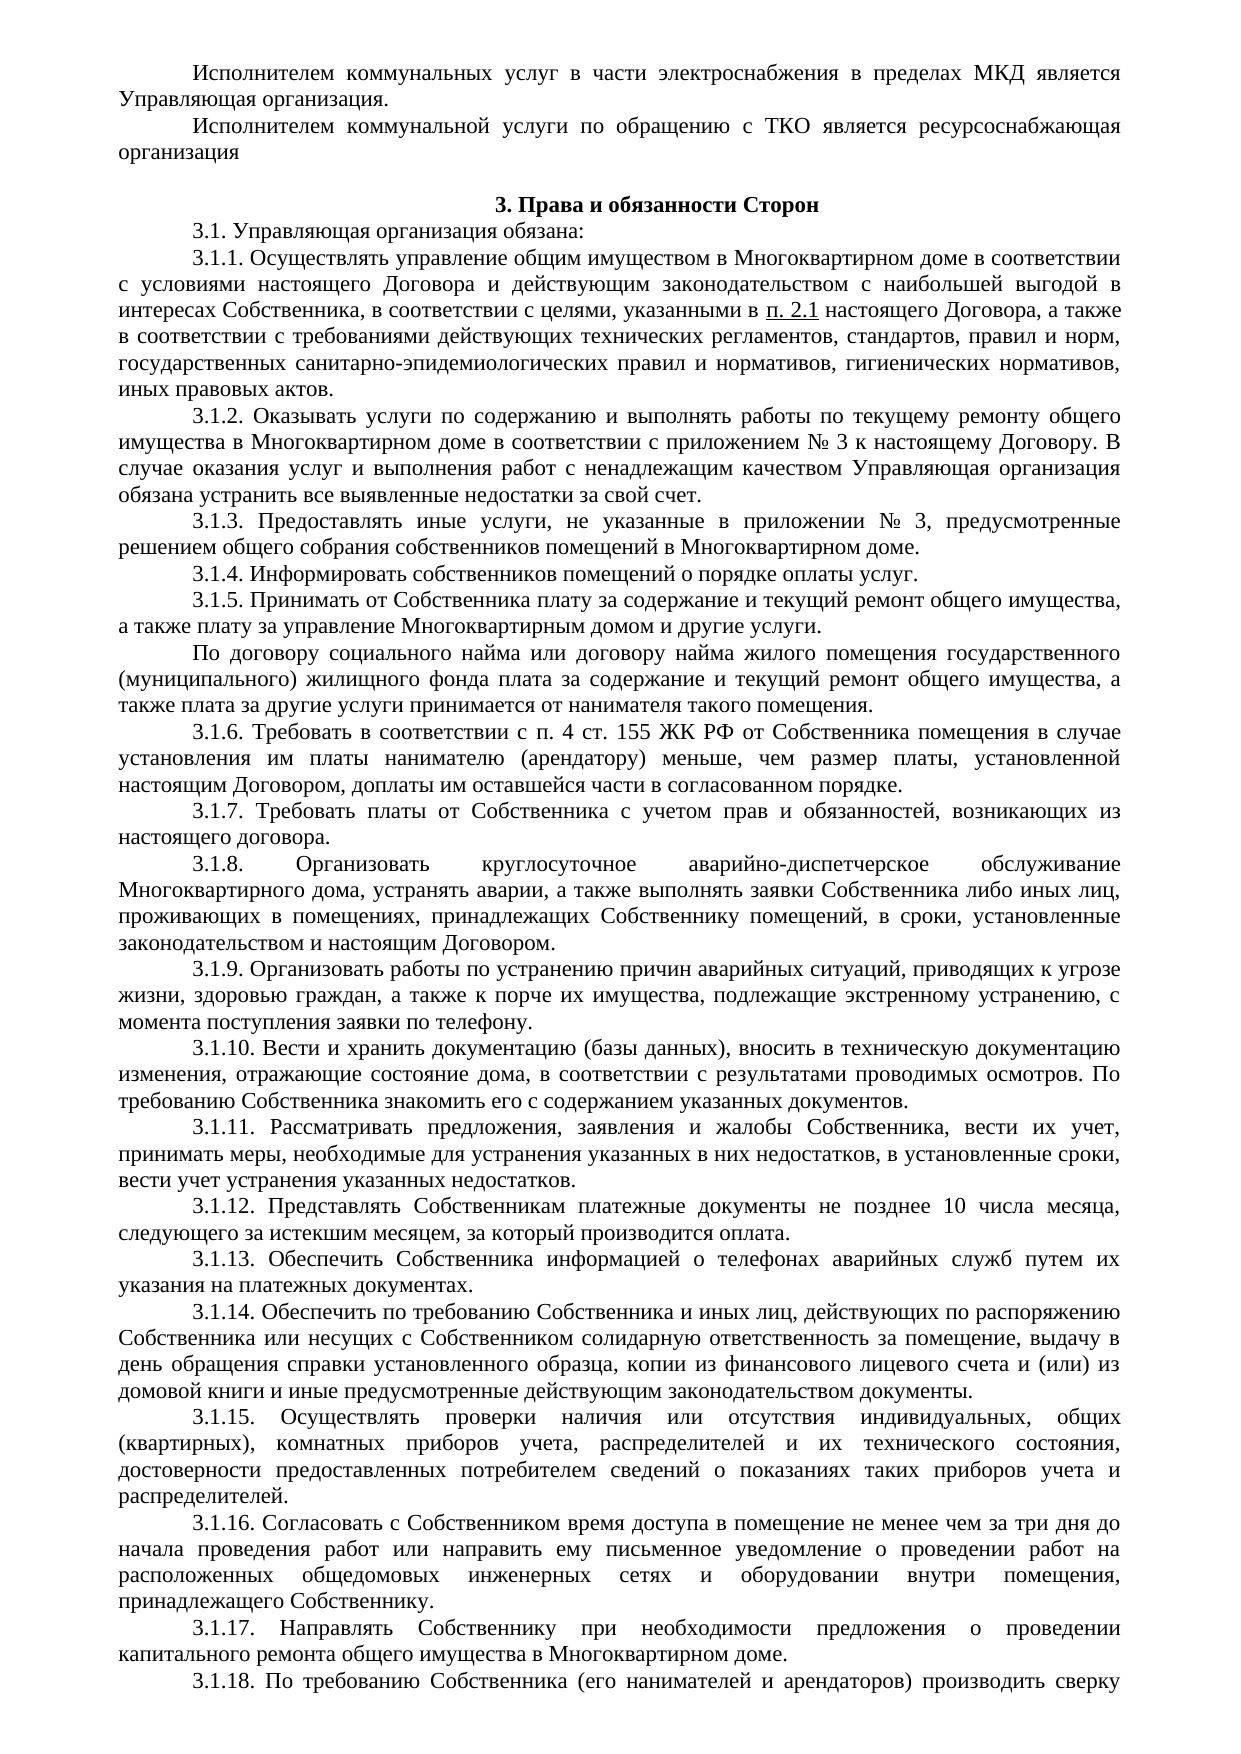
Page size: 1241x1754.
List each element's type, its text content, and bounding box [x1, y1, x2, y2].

text 3.1.5. Принимать от Собственника плату за содержание и текущий ремонт общего имущества, а также плату за управление Многоквартирным домом и другие услуги. [118, 586, 1122, 639]
text 3.1. Управляющая организация обязана: [118, 217, 1122, 243]
text 3.1.1. Осуществлять управление общим имуществом в Многоквартирном доме в соответствии с условиями настоящего Договора и действующим законодательством с наибольшей выгодой в интересах Собственника, в соответствии с целями, указанными в п. 2.1 настоящего Договора, а также в соответствии с требованиями действующих технических регламентов, стандартов, правил и норм, государственных санитарно-эпидемиологических правил и нормативов, гигиенических нормативов, иных правовых актов. [118, 243, 1122, 402]
text 3.1.9. Организовать работы по устранению причин аварийных ситуаций, приводящих к угрозе жизни, здоровью граждан, а также к порче их имущества, подлежащие экстренному устранению, с момента поступления заявки по телефону. [118, 955, 1122, 1034]
text 3.1.11. Рассматривать предложения, заявления и жалобы Собственника, вести их учет, принимать меры, необходимые для устранения указанных в них недостатков, в установленные сроки, вести учет устранения указанных недостатков. [118, 1113, 1122, 1192]
text 3.1.15. Осуществлять проверки наличия или отсутствия индивидуальных, общих (квартирных), комнатных приборов учета, распределителей и их технического состояния, достоверности предоставленных потребителем сведений о показаниях таких приборов учета и распределителей. [118, 1403, 1122, 1508]
text По договору социального найма или договору найма жилого помещения государственного (муниципального) жилищного фонда плата за содержание и текущий ремонт общего имущества, а также плата за другие услуги принимается от нанимателя такого помещения. [118, 639, 1122, 718]
text 3.1.13. Обеспечить Собственника информацией о телефонах аварийных служб путем их указания на платежных документах. [118, 1245, 1122, 1298]
text 3.1.10. Вести и хранить документацию (базы данных), вносить в техническую документацию изменения, отражающие состояние дома, в соответствии с результатами проводимых осмотров. По требованию Собственника знакомить его с содержанием указанных документов. [118, 1034, 1122, 1113]
text 3.1.4. Информировать собственников помещений о порядке оплаты услуг. [118, 560, 1122, 586]
text 3.1.8. Организовать круглосуточное аварийно-диспетчерское обслуживание Многоквартирного дома, устранять аварии, а также выполнять заявки Собственника либо иных лиц, проживающих в помещениях, принадлежащих Собственнику помещений, в сроки, установленные законодательством и настоящим Договором. [118, 850, 1122, 955]
text Исполнителем коммунальных услуг в части электроснабжения в пределах МКД является Управляющая организация. [118, 59, 1122, 112]
text 3.1.14. Обеспечить по требованию Собственника и иных лиц, действующих по распоряжению Собственника или несущих с Собственником солидарную ответственность за помещение, выдачу в день обращения справки установленного образца, копии из финансового лицевого счета и (или) из домовой книги и иные предусмотренные действующим законодательством документы. [118, 1298, 1122, 1403]
text 3.1.3. Предоставлять иные услуги, не указанные в приложении № 3, предусмотренные решением общего собрания собственников помещений в Многоквартирном доме. [118, 507, 1122, 560]
text 3. Права и обязанности Сторон [118, 191, 1122, 217]
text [118, 1667, 1122, 1693]
text 3.1.6. Требовать в соответствии с п. 4 ст. 155 ЖК РФ от Собственника помещения в случае установления им платы нанимателю (арендатору) меньше, чем размер платы, установленной настоящим Договором, доплаты им оставшейся части в согласованном порядке. [118, 718, 1122, 797]
text 3.1.17. Направлять Собственнику при необходимости предложения о проведении капитального ремонта общего имущества в Многоквартирном доме. [118, 1614, 1122, 1667]
text 3.1.7. Требовать платы от Собственника с учетом прав и обязанностей, возникающих из настоящего договора. [118, 797, 1122, 850]
text Исполнителем коммунальной услуги по обращению с ТКО является ресурсоснабжающая организация [118, 112, 1122, 164]
text 3.1.12. Представлять Собственникам платежные документы не позднее 10 числа месяца, следующего за истекшим месяцем, за который производится оплата. [118, 1192, 1122, 1245]
text 3.1.16. Согласовать с Собственником время доступа в помещение не менее чем за три дня до начала проведения работ или направить ему письменное уведомление о проведении работ на расположенных общедомовых инженерных сетях и оборудовании внутри помещения, принадлежащего Собственнику. [118, 1508, 1122, 1614]
text 3.1.2. Оказывать услуги по содержанию и выполнять работы по текущему ремонту общего имущества в Многоквартирном доме в соответствии с приложением № 3 к настоящему Договору. В случае оказания услуг и выполнения работ с ненадлежащим качеством Управляющая организация обязана устранить все выявленные недостатки за свой счет. [118, 402, 1122, 507]
